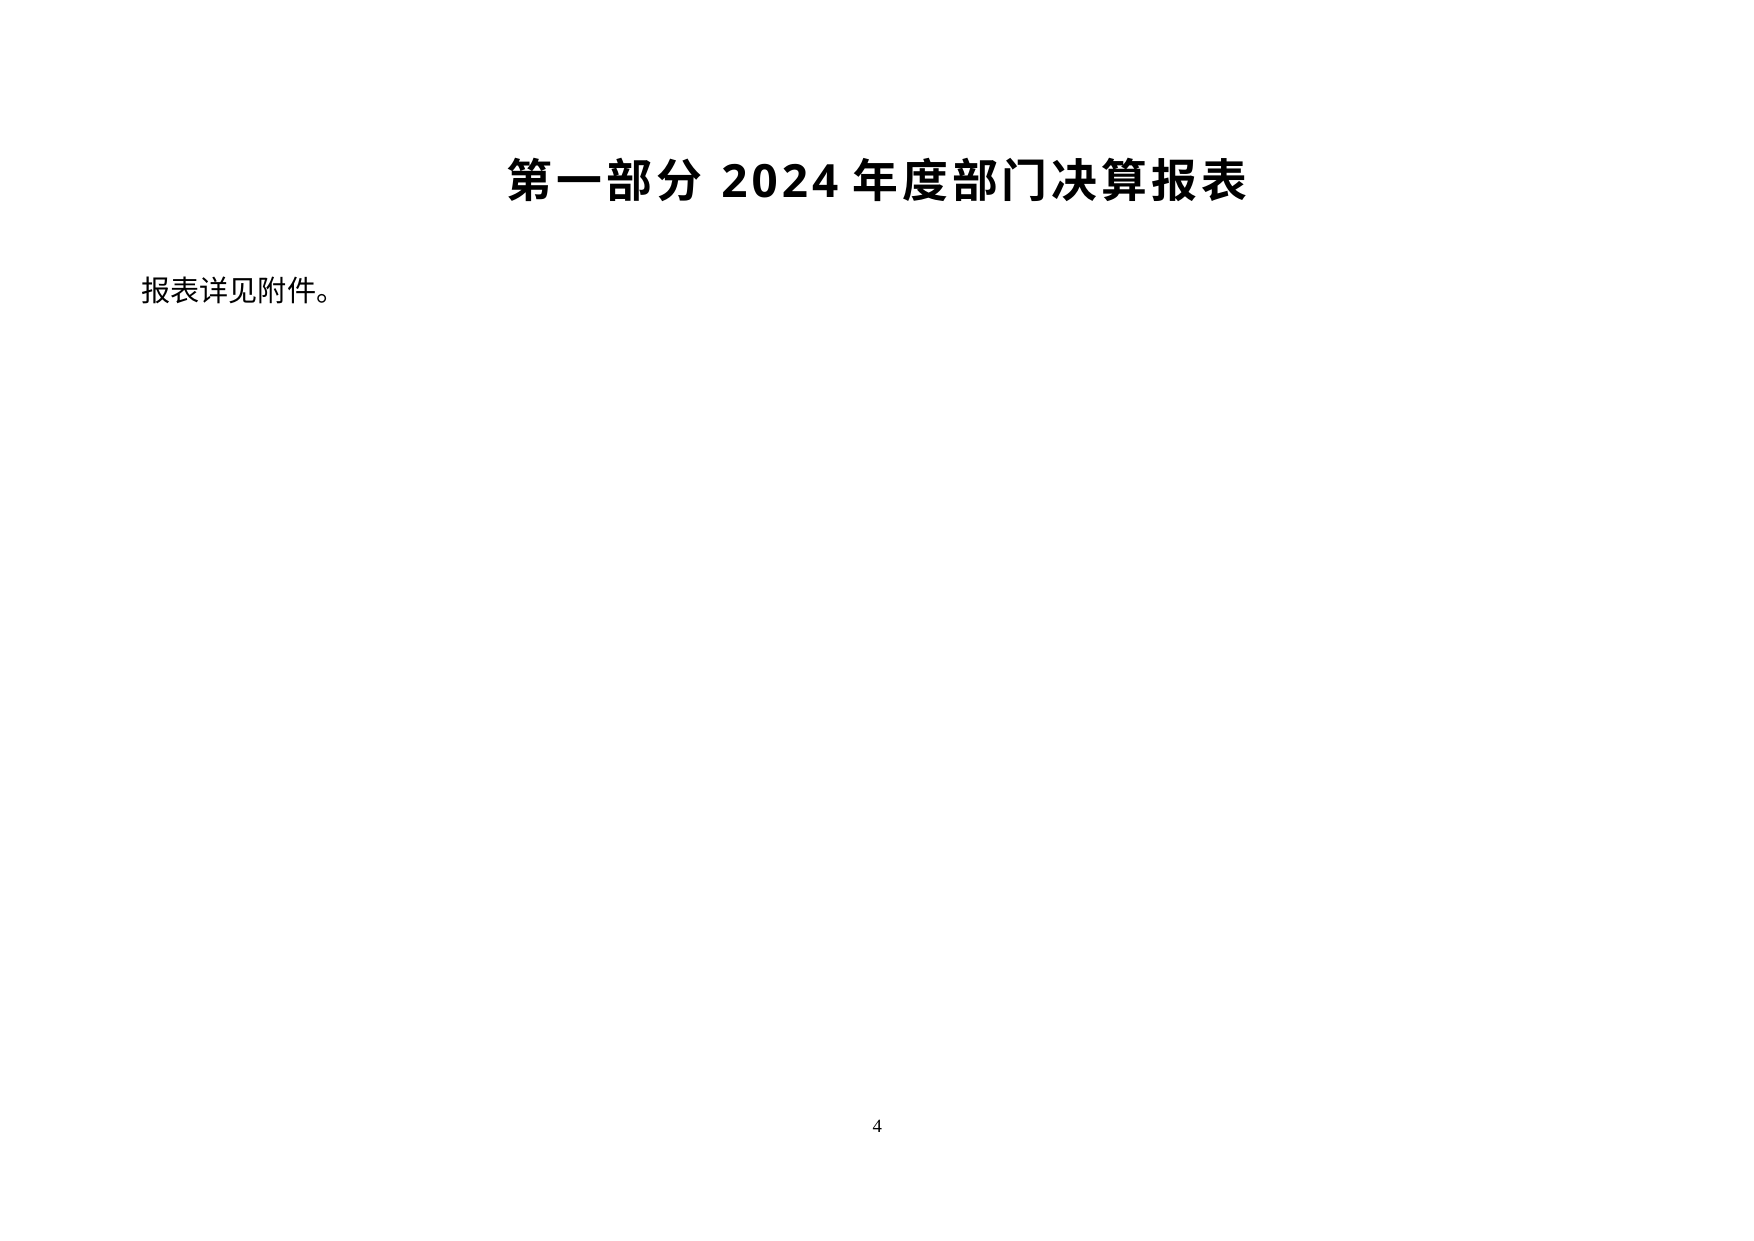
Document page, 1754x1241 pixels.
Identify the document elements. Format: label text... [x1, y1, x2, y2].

text 第一部分 2024年度部门决算报表 [118, 129, 1636, 227]
subtitle 报表详见附件。 [118, 256, 1636, 321]
